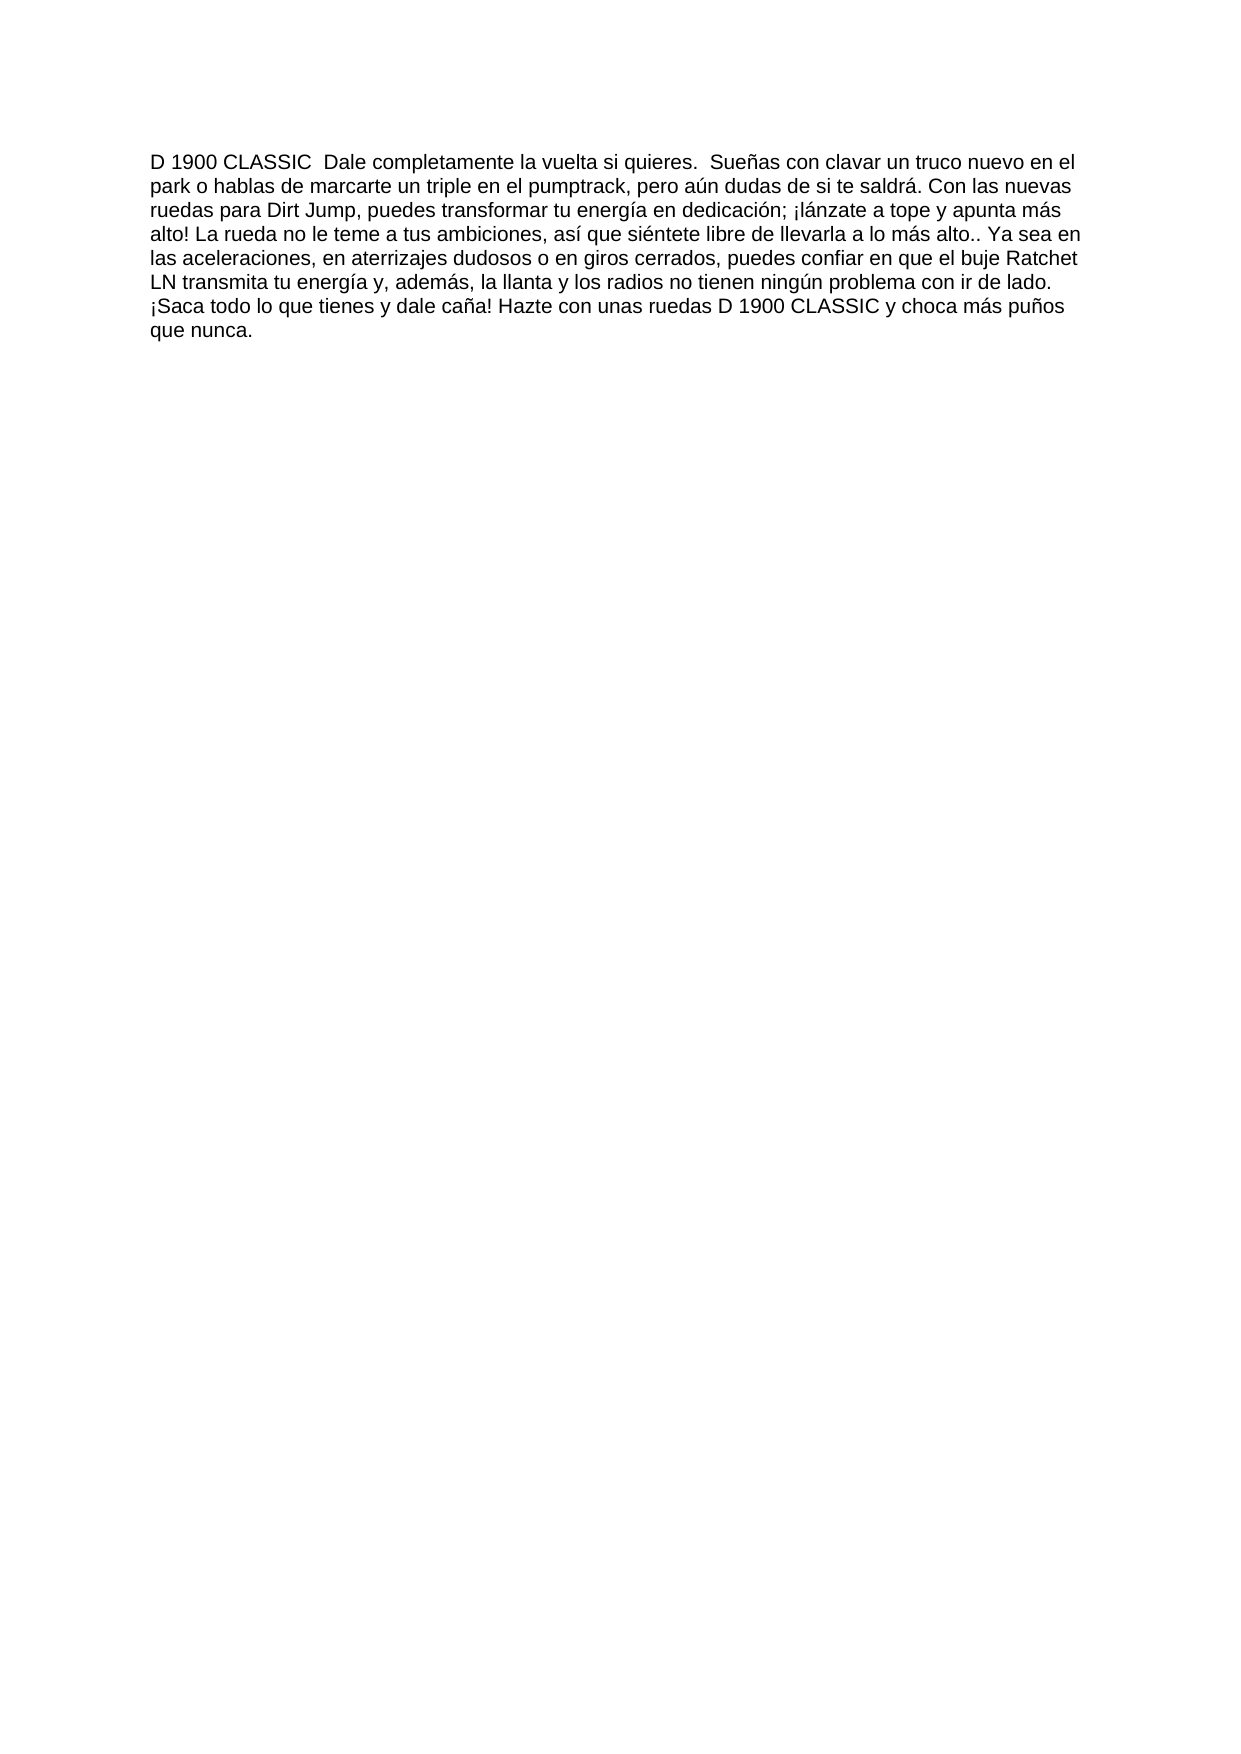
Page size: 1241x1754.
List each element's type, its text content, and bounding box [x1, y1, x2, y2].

text D 1900 CLASSIC Dale completamente la vuelta si quieres. Sueñas con clavar un truco nuevo en el park o hablas de marcarte un triple en el pumptrack, pero aún dudas de si te saldrá. Con las nuevas ruedas para Dirt Jump, puedes transformar tu energía en dedicación; ¡lánzate a tope y apunta más alto! La rueda no le teme a tus ambiciones, así que siéntete libre de llevarla a lo más alto.. Ya sea en las aceleraciones, en aterrizajes dudosos o en giros cerrados, puedes confiar en que el buje Ratchet LN transmita tu energía y, además, la llanta y los radios no tienen ningún problema con ir de lado. ¡Saca todo lo que tienes y dale caña! Hazte con unas ruedas D 1900 CLASSIC y choca más puños que nunca. [150, 150, 1090, 342]
